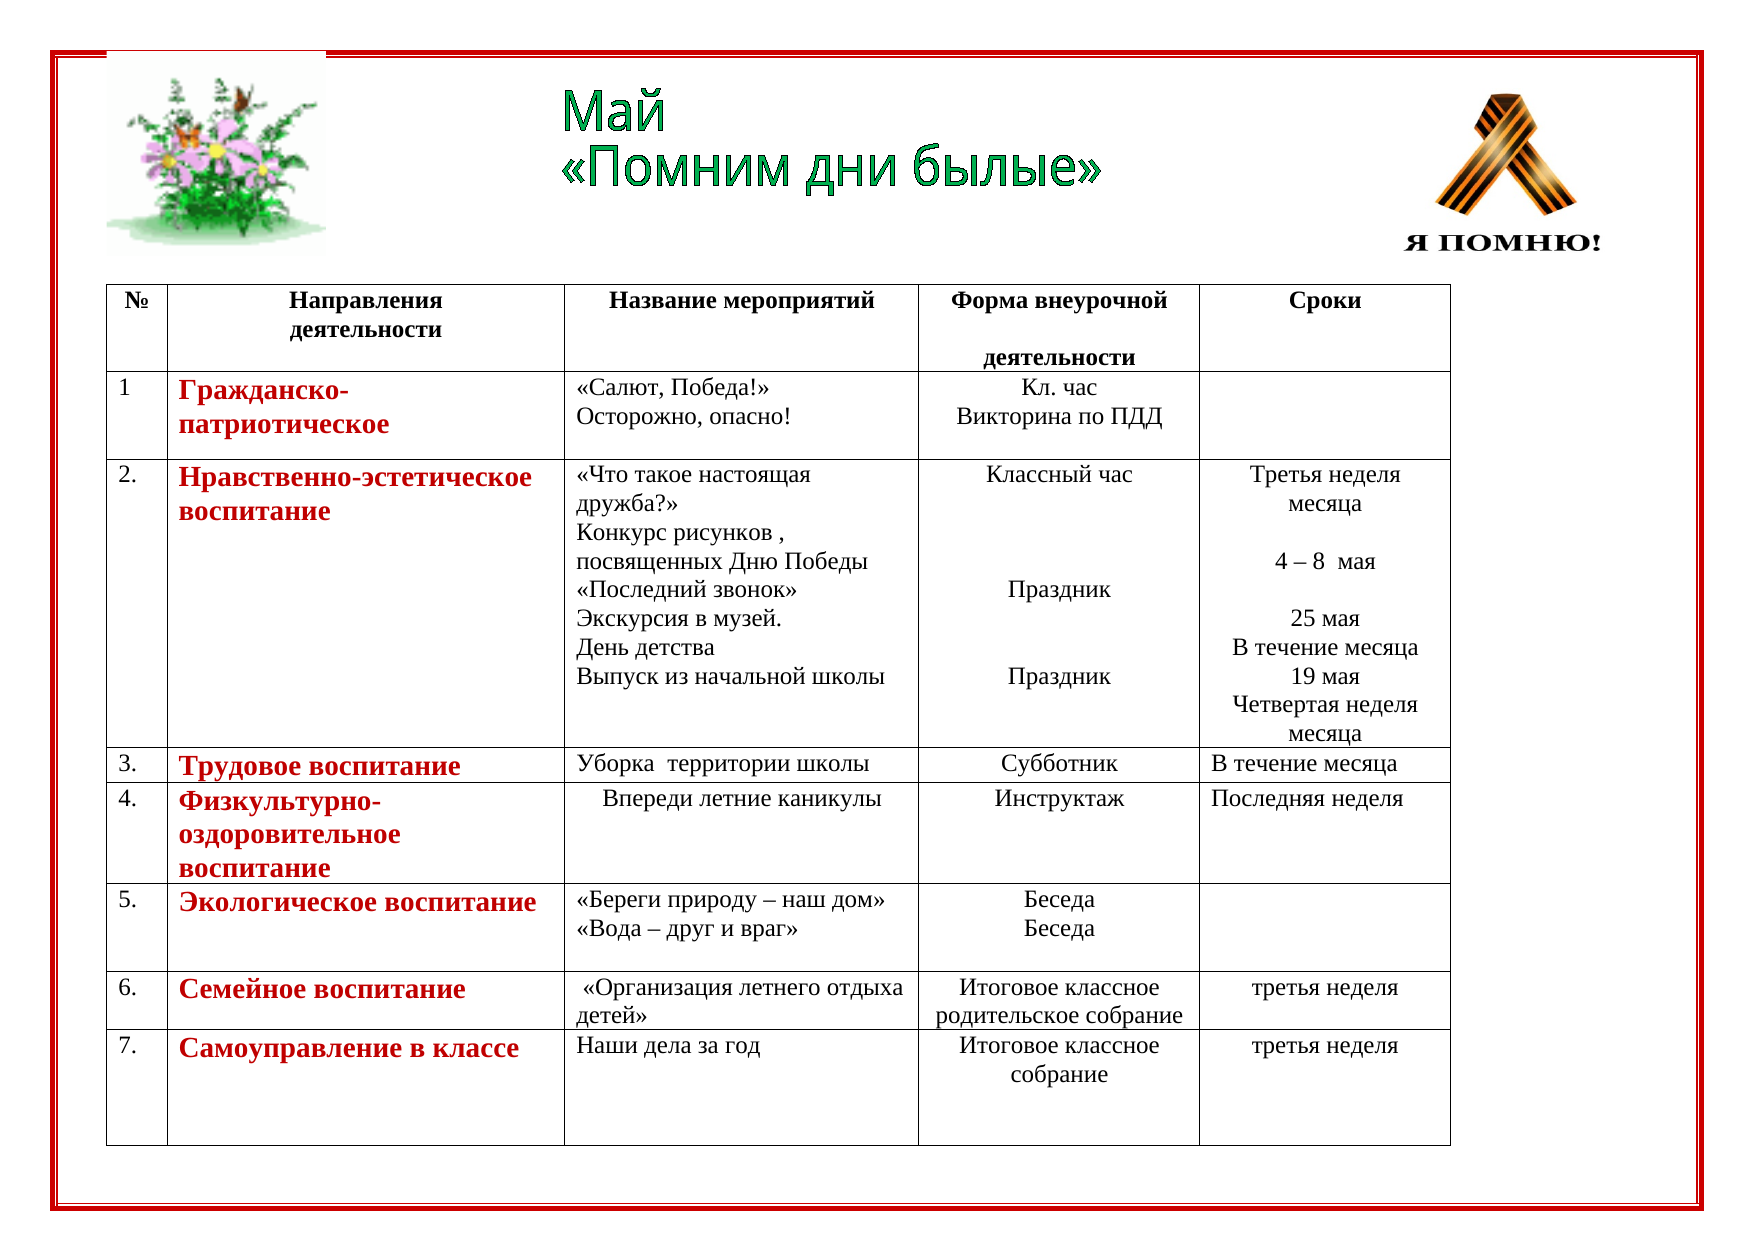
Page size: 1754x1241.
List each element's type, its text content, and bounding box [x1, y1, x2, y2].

table_cell Инструктаж [919, 783, 1199, 883]
table_cell Экологическое воспитание [168, 884, 564, 971]
table_header Сроки [1200, 285, 1450, 371]
table_cell 3. [107, 748, 167, 782]
table_cell третья неделя [1200, 972, 1450, 1029]
table_cell Итоговое классное родительское собрание [919, 972, 1199, 1029]
table_cell 5. [107, 884, 167, 971]
table_header Направления деятельности [168, 285, 564, 371]
table_cell Классный час Праздник Праздник [919, 460, 1199, 747]
table_cell «Организация летнего отдыха детей» [565, 972, 918, 1029]
table_cell «Салют, Победа!» Осторожно, опасно! [565, 372, 918, 458]
table_cell Субботник [919, 748, 1199, 782]
table_cell 1 [107, 372, 167, 458]
table_cell Последняя неделя [1200, 783, 1450, 883]
table_header № [107, 285, 167, 371]
table_cell «Что такое настоящая дружба?» Конкурс рисунков , посвященных Дню Победы «Последний звонок» Экскурсия в музей. День детства Выпуск из начальной школы [565, 460, 918, 747]
table_cell Уборка территории школы [565, 748, 918, 782]
table_cell 7. [107, 1030, 167, 1145]
table_cell 2. [107, 460, 167, 747]
table_cell Кл. час Викторина по ПДД [919, 372, 1199, 458]
table_cell 4. [107, 783, 167, 883]
table_cell Нравственно-эстетическое воспитание [168, 460, 564, 747]
table_cell «Береги природу – наш дом» «Вода – друг и враг» [565, 884, 918, 971]
table_cell [1200, 884, 1450, 971]
table_cell Гражданско-патриотическое [168, 372, 564, 458]
table_cell Итоговое классное собрание [919, 1030, 1199, 1145]
table_cell В течение месяца [1200, 748, 1450, 782]
table_cell Беседа Беседа [919, 884, 1199, 971]
picture [1337, 88, 1669, 268]
table_cell Наши дела за год [565, 1030, 918, 1145]
table_header Форма внеурочной деятельности [919, 285, 1199, 371]
table_cell Физкультурно-оздоровительное воспитание [168, 783, 564, 883]
table_cell Третья неделя месяца 4 – 8 мая 25 мая В течение месяца 19 мая Четвертая неделя месяца [1200, 460, 1450, 747]
table_cell третья неделя [1200, 1030, 1450, 1145]
table_cell [1200, 372, 1450, 458]
table_cell Семейное воспитание [168, 972, 564, 1029]
table_cell Самоуправление в классе [168, 1030, 564, 1145]
table_cell Трудовое воспитание [168, 748, 564, 782]
table_cell Впереди летние каникулы [565, 783, 918, 883]
picture [106, 51, 326, 256]
table_header Название мероприятий [565, 285, 918, 371]
table_cell 6. [107, 972, 167, 1029]
